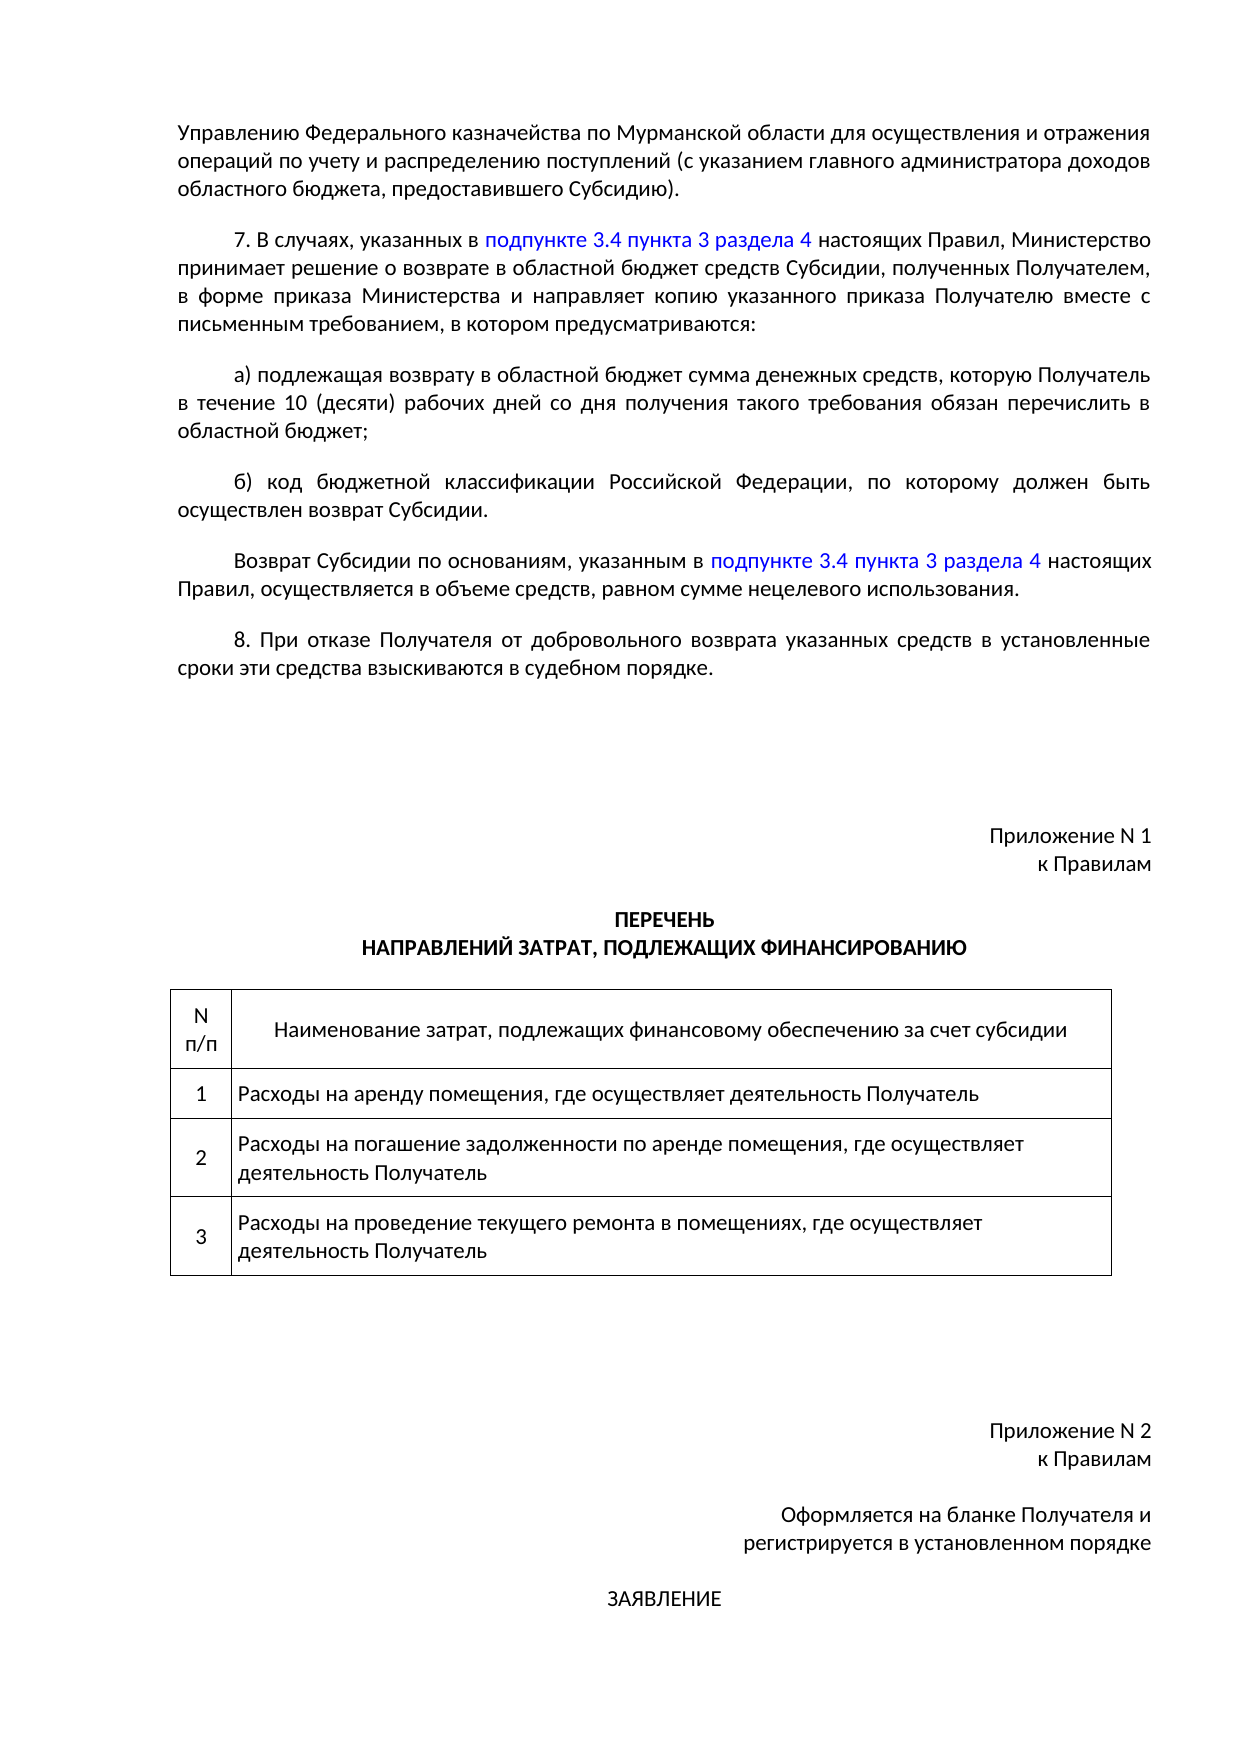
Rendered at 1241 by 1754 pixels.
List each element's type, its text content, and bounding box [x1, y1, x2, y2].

table_cell 1 [171, 1069, 231, 1118]
text к Правилам [177, 1444, 1152, 1472]
table_cell 2 [171, 1119, 231, 1196]
text Приложение N 2 [177, 1416, 1152, 1444]
table_cell Расходы на погашение задолженности по аренде помещения, где осуществляет деятельность Получатель [232, 1119, 1111, 1196]
text регистрируется в установленном порядке [177, 1528, 1152, 1556]
table_cell Расходы на аренду помещения, где осуществляет деятельность Получатель [232, 1069, 1111, 1118]
text Оформляется на бланке Получателя и [177, 1500, 1152, 1528]
text 7. В случаях, указанных в подпункте 3.4 пункта 3 раздела 4 настоящих Правил, Министерство принимает решение о возврате в областной бюджет средств Субсидии, полученных Получателем, в форме приказа Министерства и направляет копию указанного приказа Получателю вместе с письменным требованием, в котором предусматриваются: [177, 225, 1152, 337]
table_header Наименование затрат, подлежащих финансовому обеспечению за счет субсидии [232, 990, 1111, 1068]
title ПЕРЕЧЕНЬ [177, 905, 1152, 933]
table_cell 3 [171, 1197, 231, 1274]
text б) код бюджетной классификации Российской Федерации, по которому должен быть осуществлен возврат Субсидии. [177, 467, 1152, 523]
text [177, 118, 1152, 202]
text Приложение N 1 [177, 821, 1152, 849]
table_header N п/п [171, 990, 231, 1068]
title НАПРАВЛЕНИЙ ЗАТРАТ, ПОДЛЕЖАЩИХ ФИНАНСИРОВАНИЮ [177, 933, 1152, 961]
table_cell Расходы на проведение текущего ремонта в помещениях, где осуществляет деятельность Получатель [232, 1197, 1111, 1274]
text а) подлежащая возврату в областной бюджет сумма денежных средств, которую Получатель в течение 10 (десяти) рабочих дней со дня получения такого требования обязан перечислить в областной бюджет; [177, 360, 1152, 444]
text Возврат Субсидии по основаниям, указанным в подпункте 3.4 пункта 3 раздела 4 настоящих Правил, осуществляется в объеме средств, равном сумме нецелевого использования. [177, 546, 1152, 602]
text 8. При отказе Получателя от добровольного возврата указанных средств в установленные сроки эти средства взыскиваются в судебном порядке. [177, 625, 1152, 681]
text ЗАЯВЛЕНИЕ [177, 1584, 1152, 1612]
text к Правилам [177, 849, 1152, 877]
